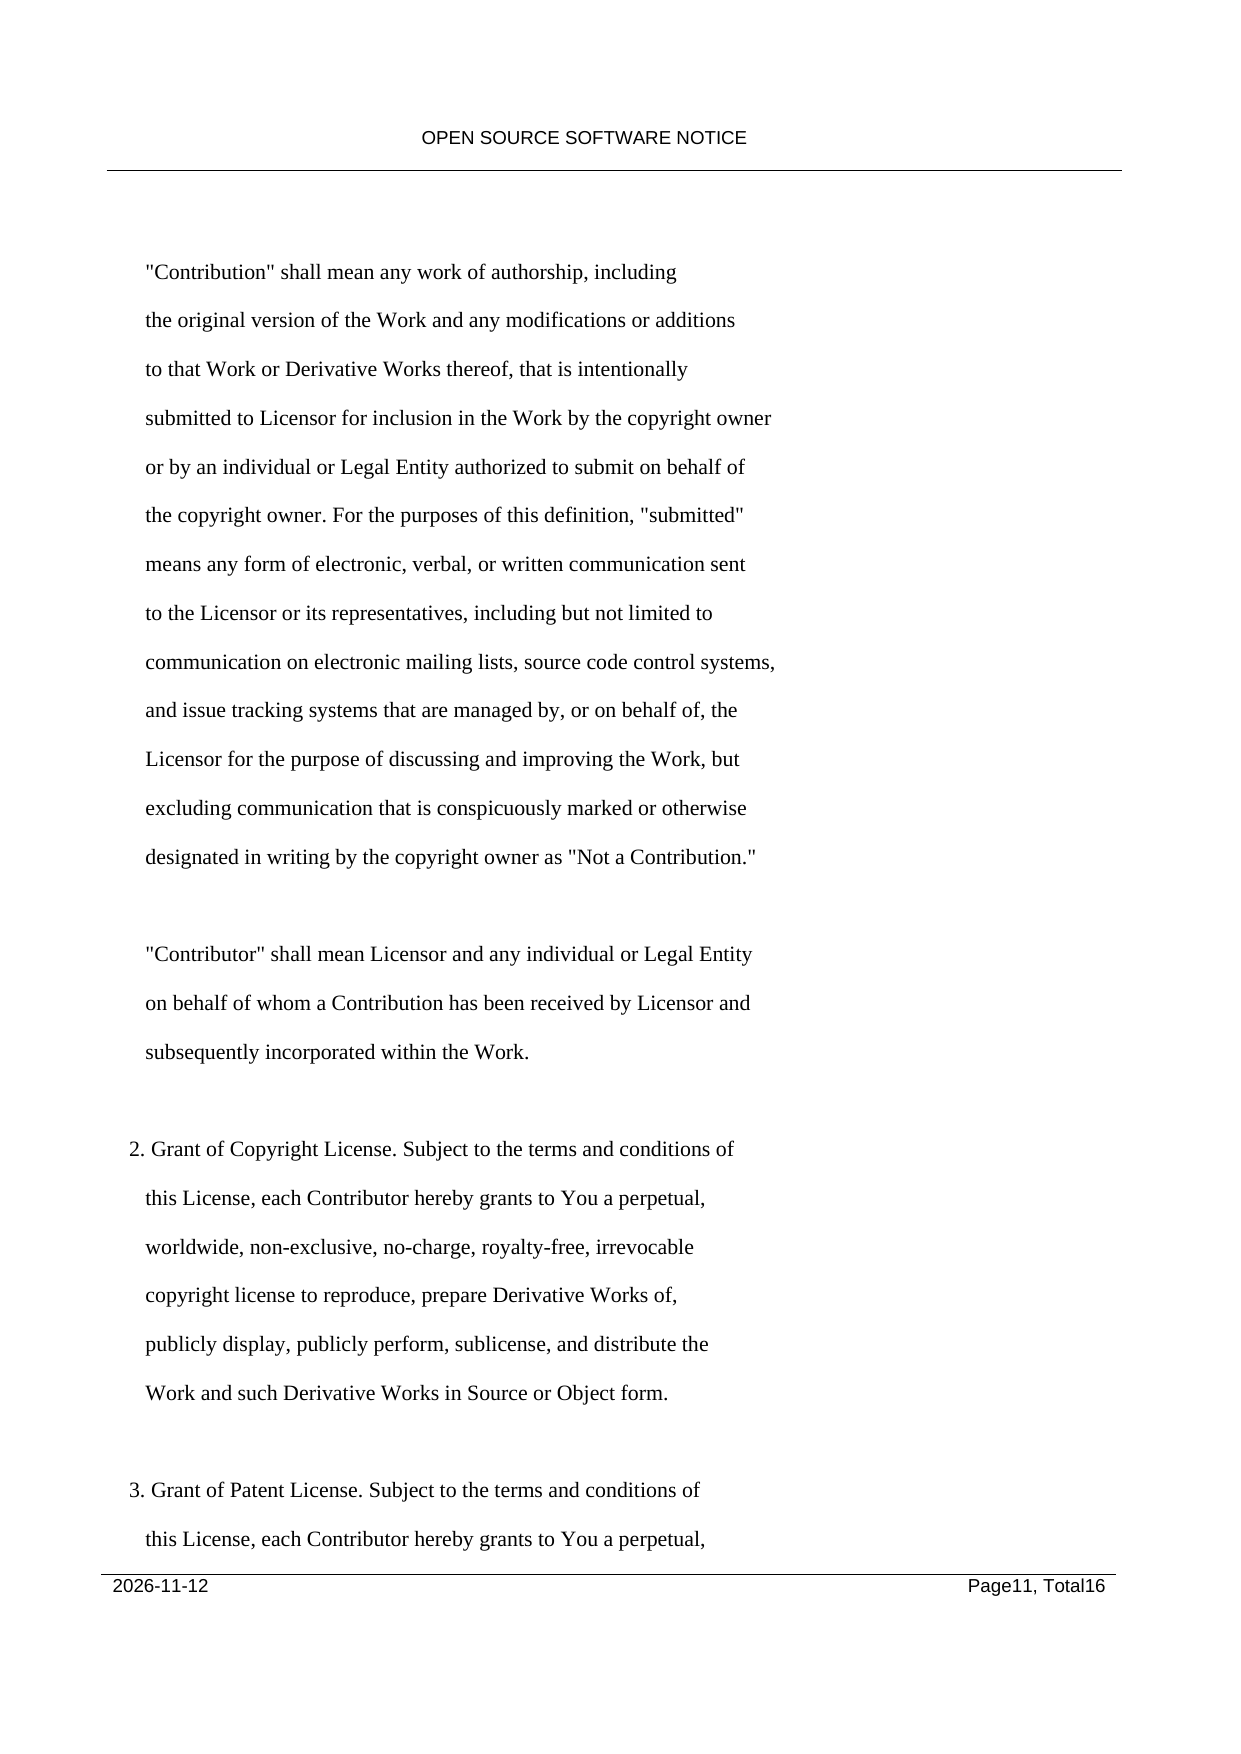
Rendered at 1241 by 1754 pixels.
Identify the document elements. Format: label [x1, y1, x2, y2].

text [112, 206, 1128, 1555]
